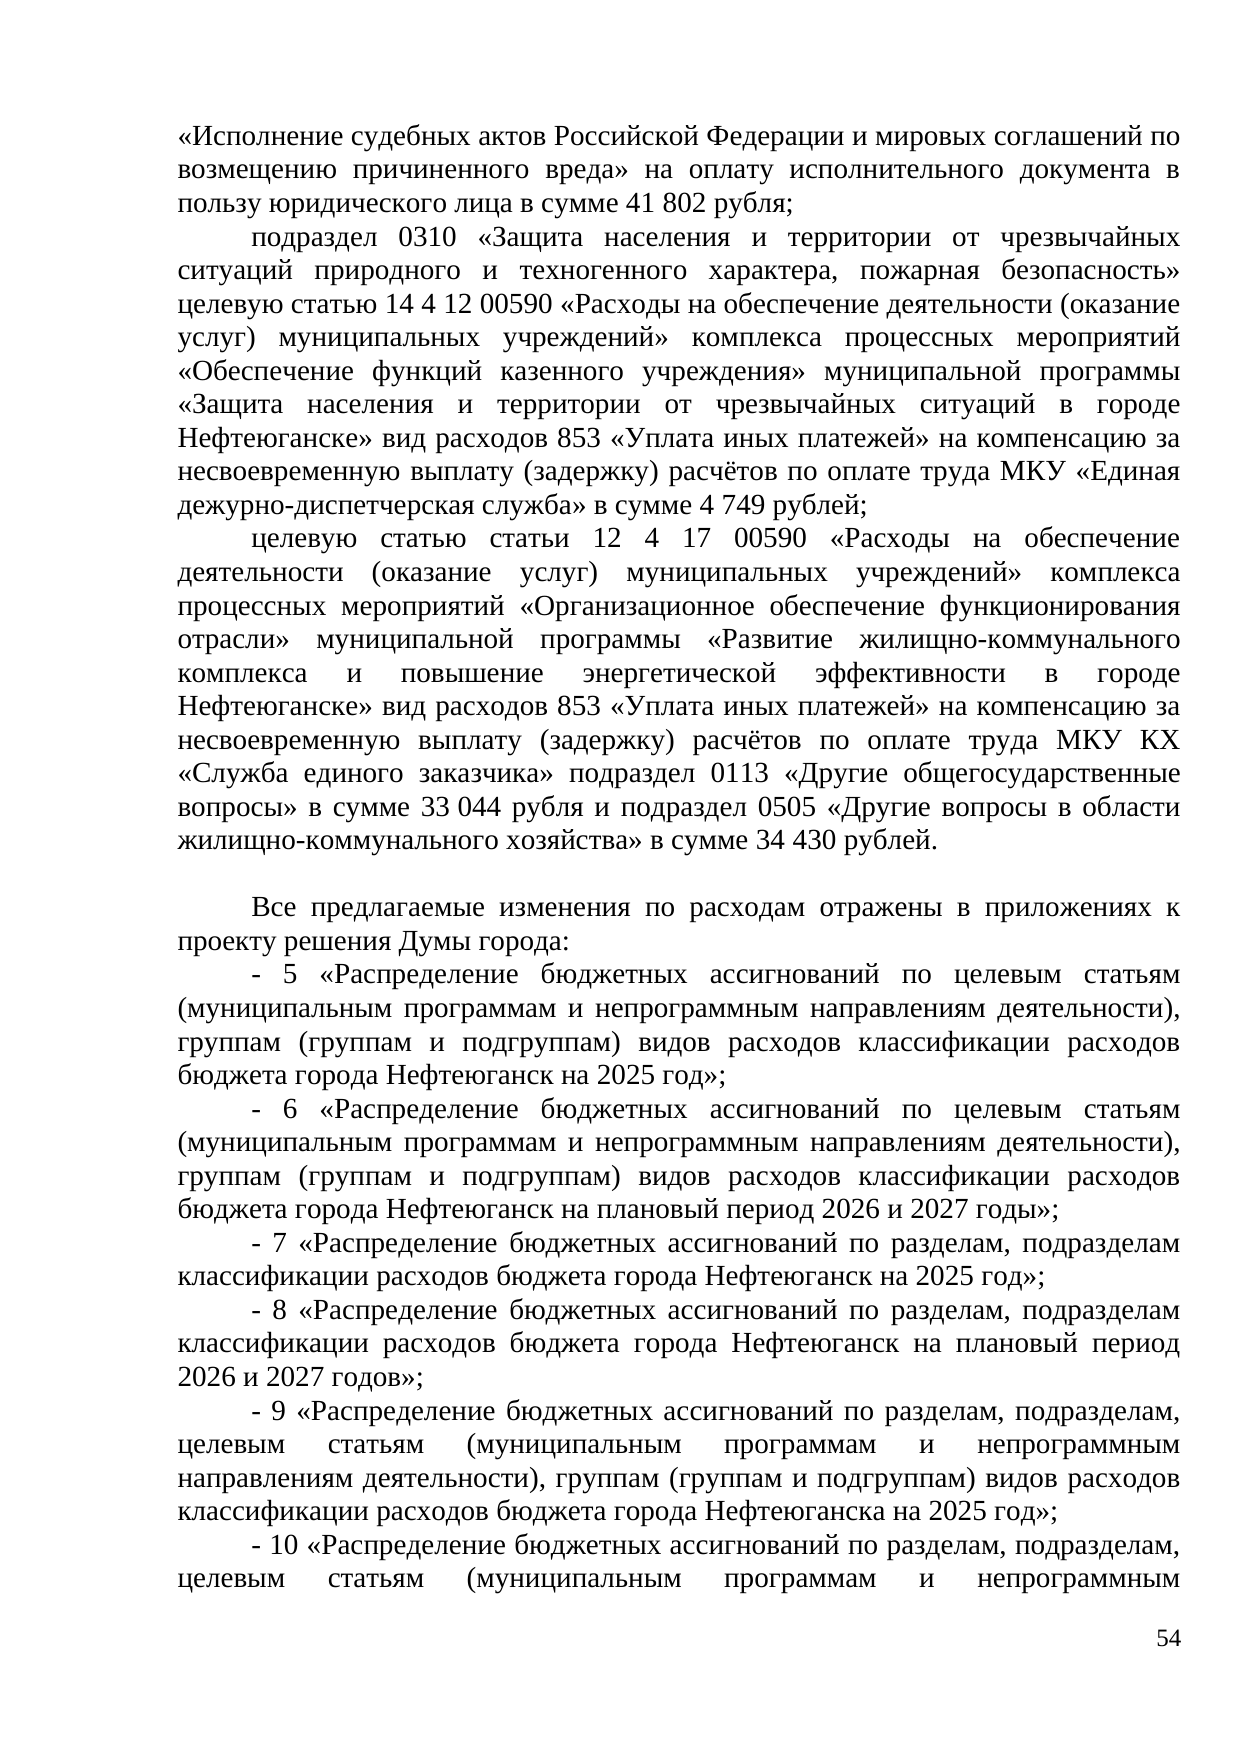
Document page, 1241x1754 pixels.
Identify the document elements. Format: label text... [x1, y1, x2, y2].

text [177, 118, 1181, 219]
text - 5 «Распределение бюджетных ассигнований по целевым статьям (муниципальным программам и непрограммным направлениям деятельности), группам (группам и подгруппам) видов расходов классификации расходов бюджета города Нефтеюганск на 2025 год»; [177, 957, 1181, 1091]
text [177, 1527, 1181, 1594]
text подраздел 0310 «Защита населения и территории от чрезвычайных ситуаций природного и техногенного характера, пожарная безопасность» целевую статью 14 4 12 00590 «Расходы на обеспечение деятельности (оказание услуг) муниципальных учреждений» комплекса процессных мероприятий «Обеспечение функций казенного учреждения» муниципальной программы «Защита населения и территории от чрезвычайных ситуаций в городе Нефтеюганске» вид расходов 853 «Уплата иных платежей» на компенсацию за несвоевременную выплату (задержку) расчётов по оплате труда МКУ «Единая дежурно-диспетчерская служба» в сумме 4 749 рублей; [177, 219, 1181, 521]
text - 8 «Распределение бюджетных ассигнований по разделам, подразделам классификации расходов бюджета города Нефтеюганск на плановый период 2026 и 2027 годов»; [177, 1292, 1181, 1393]
text - 6 «Распределение бюджетных ассигнований по целевым статьям (муниципальным программам и непрограммным направлениям деятельности), группам (группам и подгруппам) видов расходов классификации расходов бюджета города Нефтеюганск на плановый период 2026 и 2027 годы»; [177, 1091, 1181, 1225]
text целевую статью статьи 12 4 17 00590 «Расходы на обеспечение деятельности (оказание услуг) муниципальных учреждений» комплекса процессных мероприятий «Организационное обеспечение функционирования отрасли» муниципальной программы «Развитие жилищно-коммунального комплекса и повышение энергетической эффективности в городе Нефтеюганске» вид расходов 853 «Уплата иных платежей» на компенсацию за несвоевременную выплату (задержку) расчётов по оплате труда МКУ КХ «Служба единого заказчика» подраздел 0113 «Другие общегосударственные вопросы» в сумме 33 044 рубля и подраздел 0505 «Другие вопросы в области жилищно-коммунального хозяйства» в сумме 34 430 рублей. [177, 521, 1181, 856]
text - 7 «Распределение бюджетных ассигнований по разделам, подразделам классификации расходов бюджета города Нефтеюганск на 2025 год»; [177, 1225, 1181, 1292]
text - 9 «Распределение бюджетных ассигнований по разделам, подразделам, целевым статьям (муниципальным программам и непрограммным направлениям деятельности), группам (группам и подгруппам) видов расходов классификации расходов бюджета города Нефтеюганска на 2025 год»; [177, 1393, 1181, 1527]
text Все предлагаемые изменения по расходам отражены в приложениях к проекту решения Думы города: [177, 889, 1181, 957]
